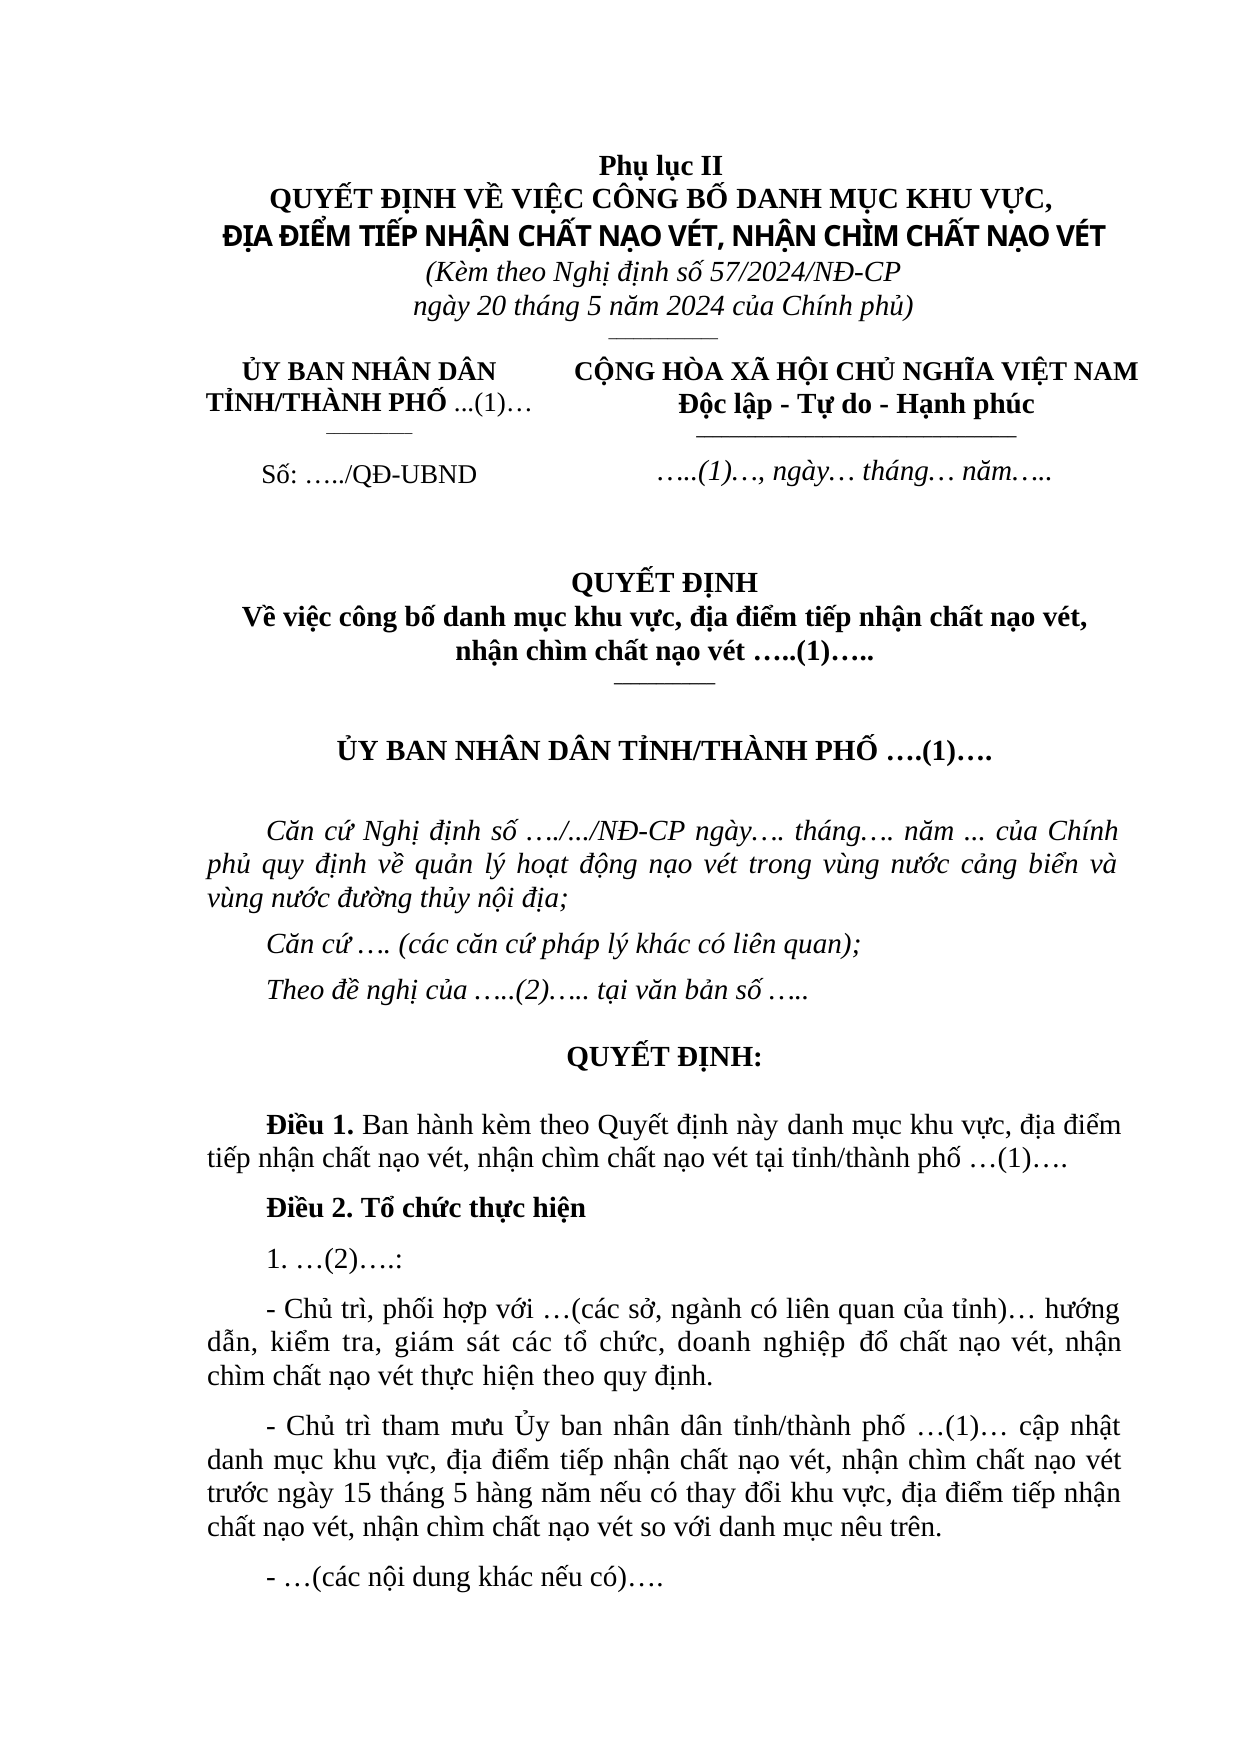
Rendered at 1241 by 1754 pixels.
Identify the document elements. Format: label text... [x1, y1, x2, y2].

text - Chủ trì, phối hợp với …(các sở, ngành có liên quan của tỉnh)… hướng dẫn, kiểm tra, giám sát các tổ chức, doanh nghiệp đổ chất nạo vét, nhận chìm chất nạo vét thực hiện theo quy định. [207, 1291, 1122, 1392]
text QUYẾT ĐỊNH: [207, 1039, 1122, 1073]
text Căn cứ Nghị định số …./.../NĐ-CP ngày…. tháng…. năm ... của Chính phủ quy định về quản lý hoạt động nạo vét trong vùng nước cảng biển và vùng nước đường thủy nội địa; [207, 813, 1122, 913]
text _____________ [207, 322, 1122, 355]
text - Chủ trì tham mưu Ủy ban nhân dân tỉnh/thành phố …(1)… cập nhật danh mục khu vực, địa điểm tiếp nhận chất nạo vét, nhận chìm chất nạo vét trước ngày 15 tháng 5 hàng năm nếu có thay đổi khu vực, địa điểm tiếp nhận chất nạo vét, nhận chìm chất nạo vét so với danh mục nêu trên. [207, 1408, 1122, 1542]
text (Kèm theo Nghị định số 57/2024/NĐ-CP [207, 254, 1122, 288]
text 1. …(2)….: [207, 1241, 1122, 1274]
text QUYẾT ĐỊNH [207, 566, 1122, 599]
text ỦY BAN NHÂN DÂN TỈNH/THÀNH PHỐ ….(1)…. [207, 733, 1122, 767]
text ngày 20 tháng 5 năm 2024 của Chính phủ) [207, 288, 1122, 322]
text Theo đề nghị của …..(2)….. tại văn bản số ….. [207, 972, 1122, 1006]
text Căn cứ …. (các căn cứ pháp lý khác có liên quan); [207, 926, 1122, 959]
text Điều 1. Ban hành kèm theo Quyết định này danh mục khu vực, địa điểm tiếp nhận chất nạo vét, nhận chìm chất nạo vét tại tỉnh/thành phố …(1)…. [207, 1107, 1122, 1174]
text Điều 2. Tổ chức thực hiện [207, 1191, 1122, 1224]
text Về việc công bố danh mục khu vực, địa điểm tiếp nhận chất nạo vét, nhận chìm chất nạo vét …..(1)….. [207, 599, 1122, 666]
table_header ỦY BAN NHÂN DÂN TỈNH/THÀNH PHỐ ...(1)… ___________ Số: …../QĐ-UBND [177, 355, 561, 498]
text - …(các nội dung khác nếu có)…. [207, 1559, 1122, 1593]
text Phụ lục II QUYẾT ĐỊNH VỀ VIỆC CÔNG BỐ DANH MỤC KHU VỰC, ĐỊA ĐIỂM TIẾP NHẬN CHẤT NẠO VÉT, NHẬN CHÌM CHẤT NẠO VÉT [207, 148, 1122, 254]
table_header CỘNG HÒA XÃ HỘI CHỦ NGHĨA VIỆT NAM Độc lập - Tự do - Hạnh phúc ______________________________________ …..(1)…, ngày… tháng… năm….. [561, 355, 1152, 498]
text ____________ [207, 666, 1122, 700]
